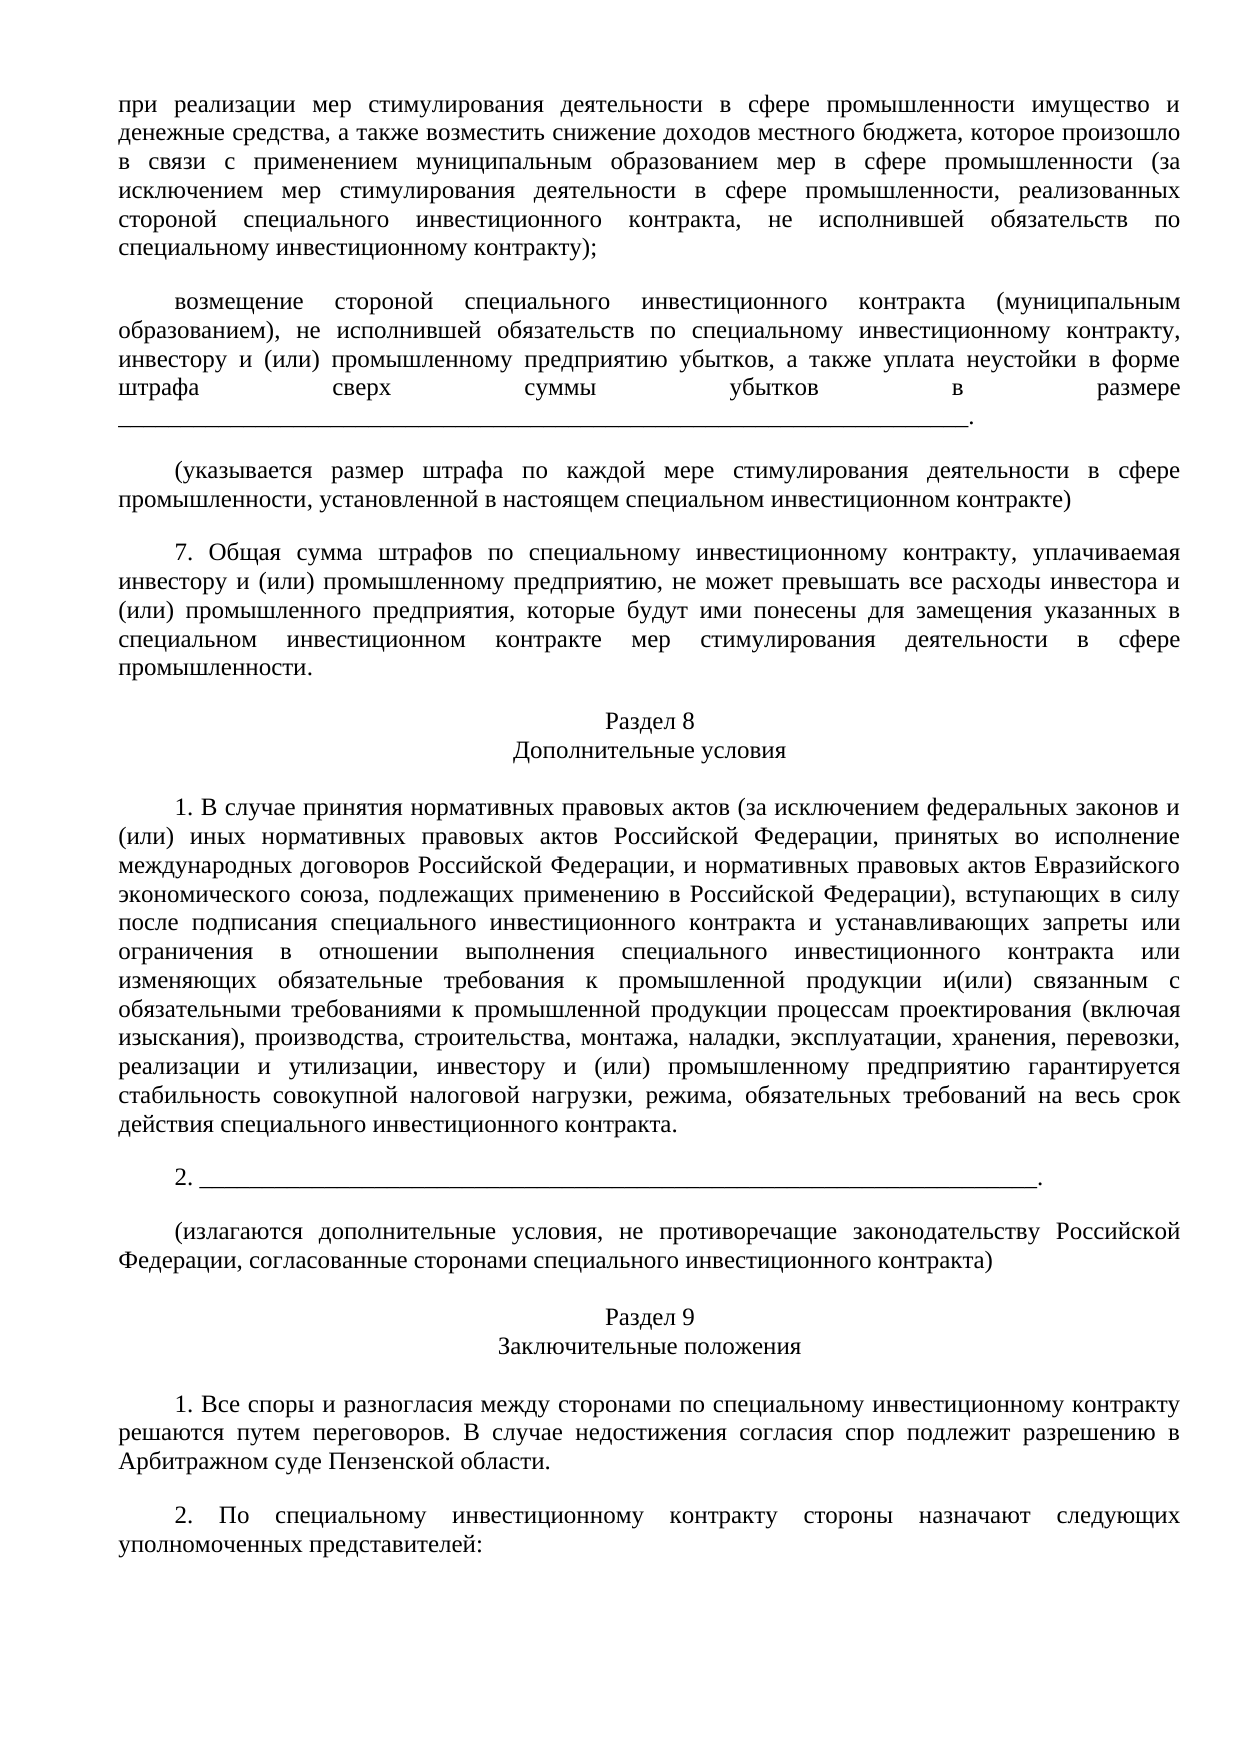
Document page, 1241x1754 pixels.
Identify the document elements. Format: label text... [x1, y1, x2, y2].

text Раздел 9 [118, 1302, 1181, 1331]
text Заключительные положения [118, 1331, 1181, 1360]
text (излагаются дополнительные условия, не противоречащие законодательству Российской Федерации, согласованные сторонами специального инвестиционного контракта) [118, 1216, 1181, 1274]
text Дополнительные условия [118, 735, 1181, 764]
text 7. Общая сумма штрафов по специальному инвестиционному контракту, уплачиваемая инвестору и (или) промышленному предприятию, не может превышать все расходы инвестора и (или) промышленного предприятия, которые будут ими понесены для замещения указанных в специальном инвестиционном контракте мер стимулирования деятельности в сфере промышленности. [118, 537, 1181, 681]
text 2. По специальному инвестиционному контракту стороны назначают следующих уполномоченных представителей: [118, 1500, 1181, 1557]
text 1. Все споры и разногласия между сторонами по специальному инвестиционному контракту решаются путем переговоров. В случае недостижения согласия спор подлежит разрешению в Арбитражном суде Пензенской области. [118, 1389, 1181, 1475]
text возмещение стороной специального инвестиционного контракта (муниципальным образованием), не исполнившей обязательств по специальному инвестиционному контракту, инвестору и (или) промышленному предприятию убытков, а также уплата неустойки в форме штрафа сверх суммы убытков в размере ____________________________________________________________________. [118, 286, 1181, 430]
text 1. В случае принятия нормативных правовых актов (за исключением федеральных законов и (или) иных нормативных правовых актов Российской Федерации, принятых во исполнение международных договоров Российской Федерации, и нормативных правовых актов Евразийского экономического союза, подлежащих применению в Российской Федерации), вступающих в силу после подписания специального инвестиционного контракта и устанавливающих запреты или ограничения в отношении выполнения специального инвестиционного контракта или изменяющих обязательные требования к промышленной продукции и(или) связанным с обязательными требованиями к промышленной продукции процессам проектирования (включая изыскания), производства, строительства, монтажа, наладки, эксплуатации, хранения, перевозки, реализации и утилизации, инвестору и (или) промышленному предприятию гарантируется стабильность совокупной налоговой нагрузки, режима, обязательных требований на весь срок действия специального инвестиционного контракта. [118, 792, 1181, 1137]
text Раздел 8 [118, 706, 1181, 735]
text 2. ___________________________________________________________________. [118, 1162, 1181, 1191]
text (указывается размер штрафа по каждой мере стимулирования деятельности в сфере промышленности, установленной в настоящем специальном инвестиционном контракте) [118, 455, 1181, 512]
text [118, 89, 1181, 261]
